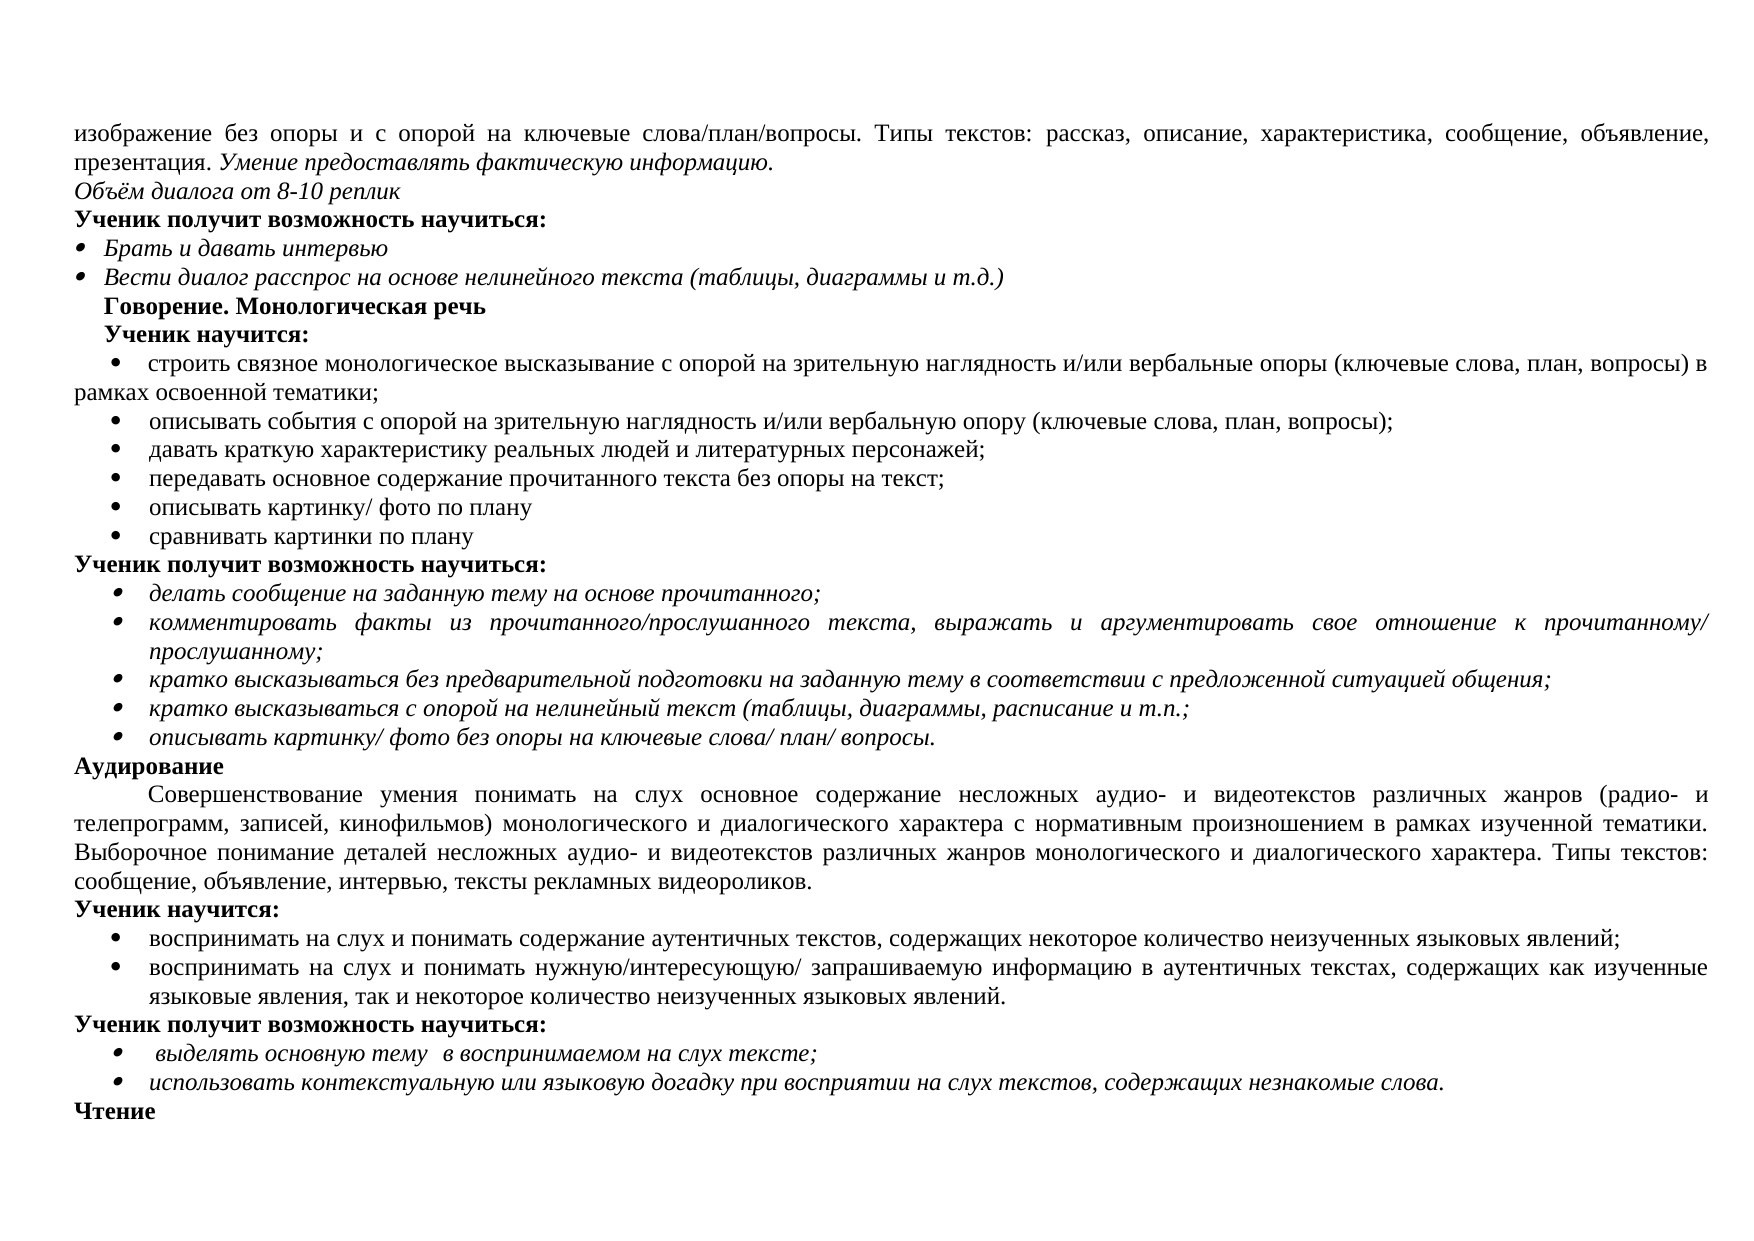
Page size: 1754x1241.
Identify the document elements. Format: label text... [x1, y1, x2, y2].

list Вести диалог расспрос на основе нелинейного текста (таблицы, диаграммы и т.д.) [74, 262, 1709, 291]
list передавать основное содержание прочитанного текста без опоры на текст; [111, 463, 1709, 492]
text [74, 118, 1709, 176]
list строить связное монологическое высказывание с опорой на зрительную наглядность и/или вербальные опоры (ключевые слова, план, вопросы) в рамках освоенной тематики; [74, 348, 1709, 406]
list Брать и давать интервью [74, 233, 1709, 262]
list сравнивать картинки по плану [111, 521, 1709, 549]
text Ученик научится: [74, 894, 1709, 923]
list воспринимать на слух и понимать содержание аутентичных текстов, содержащих некоторое количество неизученных языковых явлений; [111, 923, 1709, 952]
text Ученик получит возможность научиться: [74, 204, 1709, 233]
text Совершенствование умения понимать на слух основное содержание несложных аудио- и видеотекстов различных жанров (радио- и телепрограмм, записей, кинофильмов) монологического и диалогического характера с нормативным произношением в рамках изученной тематики. Выборочное понимание деталей несложных аудио- и видеотекстов различных жанров монологического и диалогического характера. Типы текстов: сообщение, объявление, интервью, тексты рекламных видеороликов. [74, 779, 1709, 894]
text Аудирование [74, 751, 1709, 779]
text Ученик получит возможность научиться: [74, 549, 1709, 578]
list использовать контекстуальную или языковую догадку при восприятии на слух текстов, содержащих незнакомые слова. [111, 1067, 1709, 1096]
list давать краткую характеристику реальных людей и литературных персонажей; [111, 434, 1709, 463]
list описывать события с опорой на зрительную наглядность и/или вербальную опору (ключевые слова, план, вопросы); [111, 406, 1709, 434]
list описывать картинку/ фото без опоры на ключевые слова/ план/ вопросы. [111, 722, 1709, 751]
list воспринимать на слух и понимать нужную/интересующую/ запрашиваемую информацию в аутентичных текстах, содержащих как изученные языковые явления, так и некоторое количество неизученных языковых явлений. [111, 952, 1709, 1009]
list кратко высказываться без предварительной подготовки на заданную тему в соответствии с предложенной ситуацией общения; [111, 664, 1709, 693]
list Ученик научится: [103, 319, 1709, 348]
list Объём диалога от 8-10 реплик [74, 176, 1709, 204]
text Ученик получит возможность научиться: [74, 1009, 1709, 1038]
list комментировать факты из прочитанного/прослушанного текста, выражать и аргументировать свое отношение к прочитанному/ прослушанному; [111, 607, 1709, 664]
list делать сообщение на заданную тему на основе прочитанного; [111, 578, 1709, 607]
list описывать картинку/ фото по плану [111, 492, 1709, 521]
text Чтение [74, 1096, 1709, 1124]
list Говорение. Монологическая речь [103, 291, 1709, 319]
list выделять основную тему в воспринимаемом на слух тексте; [111, 1038, 1709, 1067]
list кратко высказываться с опорой на нелинейный текст (таблицы, диаграммы, расписание и т.п.; [111, 693, 1709, 722]
